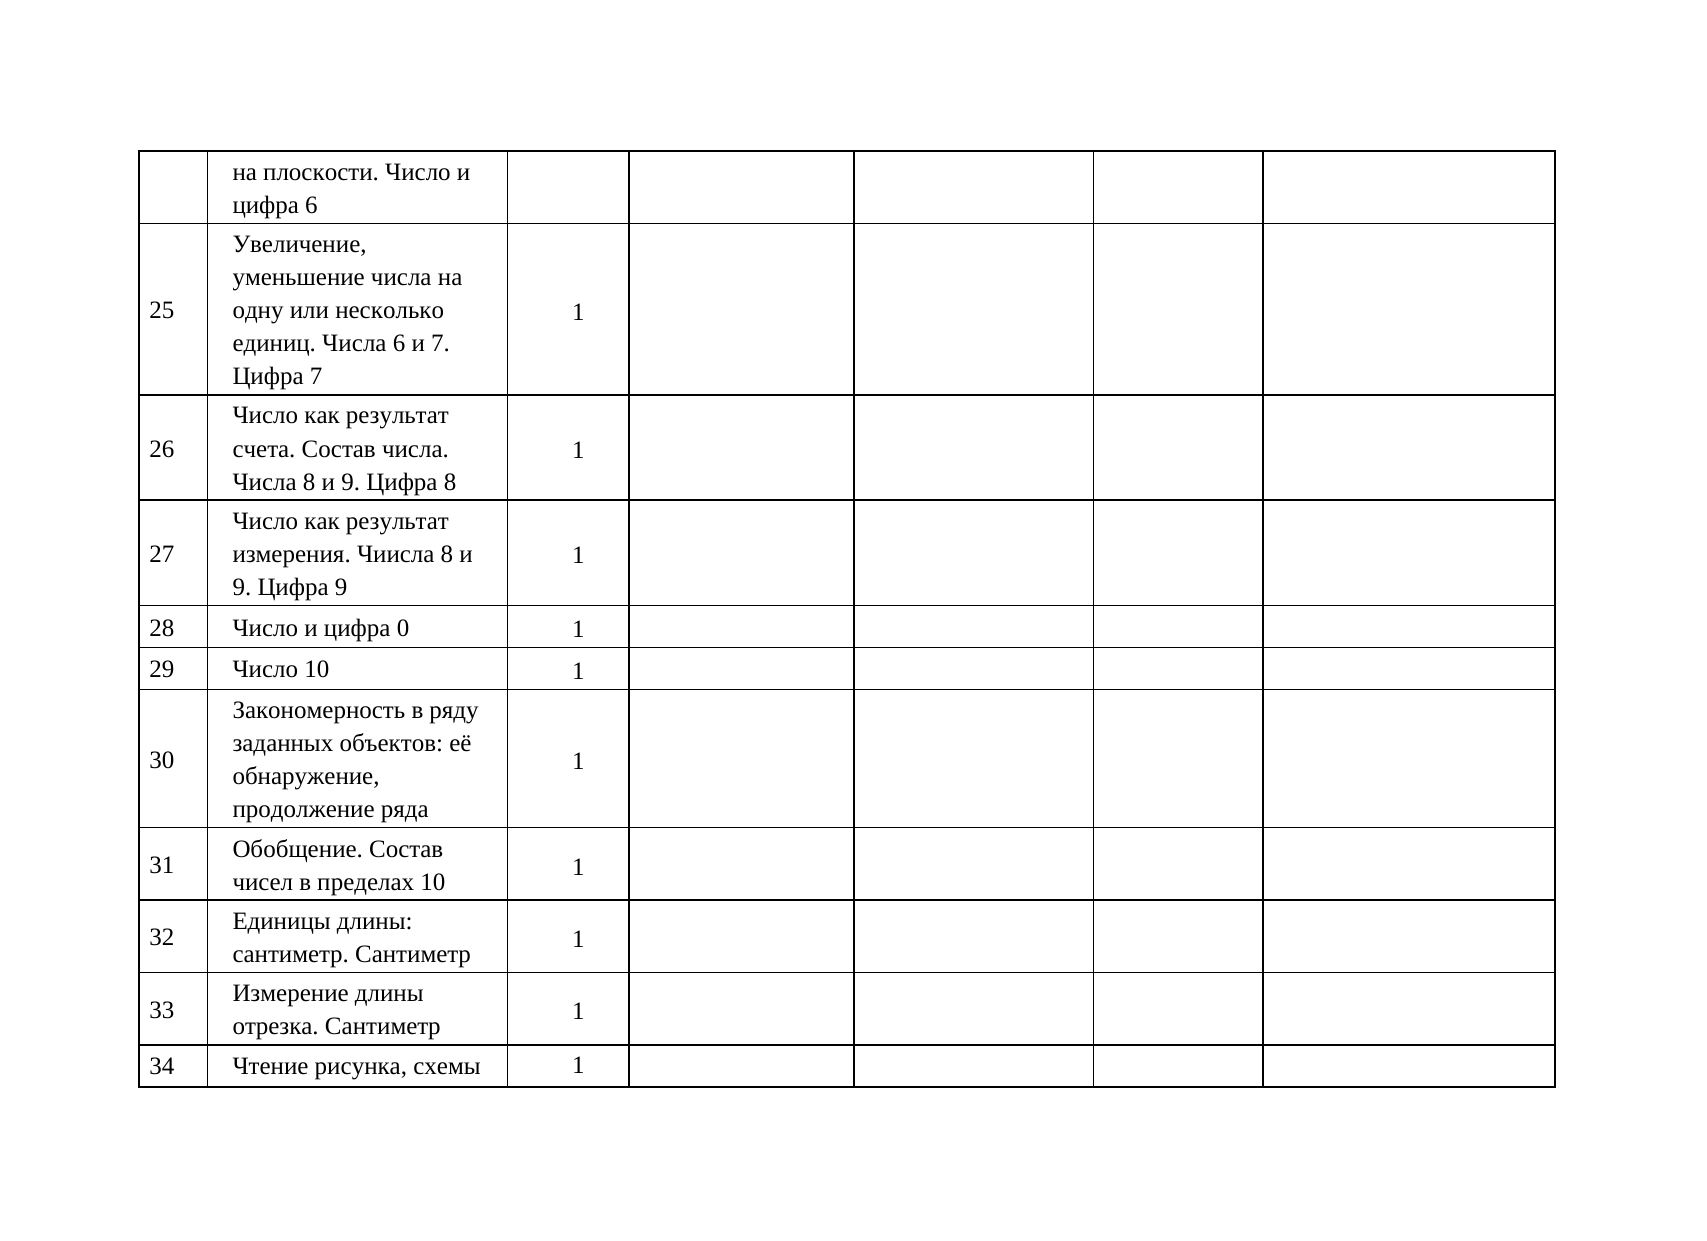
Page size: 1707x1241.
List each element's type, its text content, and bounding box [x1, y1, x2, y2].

table_cell 1 [508, 501, 628, 605]
table_cell [855, 973, 1093, 1044]
table_cell [630, 690, 853, 827]
table_cell [1264, 901, 1554, 972]
table_cell [630, 606, 853, 647]
table_cell [630, 1046, 853, 1086]
table_cell 1 [508, 648, 628, 688]
table_cell [1094, 901, 1262, 972]
table_cell [1094, 501, 1262, 605]
table_cell [630, 501, 853, 605]
table_cell [1094, 606, 1262, 647]
table_cell Число 10 [208, 648, 507, 688]
table_cell 1 [508, 1046, 628, 1086]
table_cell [208, 152, 507, 222]
table_cell [1264, 828, 1554, 899]
table_cell [1094, 828, 1262, 899]
table_cell [1264, 224, 1554, 394]
table_cell [1264, 152, 1554, 222]
table_cell [855, 501, 1093, 605]
table_cell [1264, 648, 1554, 688]
table_cell 29 [140, 648, 207, 688]
table_cell [1094, 224, 1262, 394]
table_cell Число как результат измерения. Чиисла 8 и 9. Цифра 9 [208, 501, 507, 605]
table_cell [1264, 501, 1554, 605]
table_cell [1094, 152, 1262, 222]
table_cell [1094, 1046, 1262, 1086]
table_cell [1264, 606, 1554, 647]
table_cell 1 [508, 690, 628, 827]
table_cell [855, 901, 1093, 972]
table_cell 1 [508, 901, 628, 972]
table_cell [1094, 648, 1262, 688]
table_cell [630, 648, 853, 688]
table_cell 26 [140, 396, 207, 499]
table_cell [1264, 973, 1554, 1044]
table_cell [630, 901, 853, 972]
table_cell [208, 1046, 507, 1086]
table_cell [1264, 1046, 1554, 1086]
table_cell 1 [508, 396, 628, 499]
table_cell [630, 396, 853, 499]
table_cell 1 [508, 224, 628, 394]
table_cell Закономерность в ряду заданных объектов: её обнаружение, продолжение ряда [208, 690, 507, 827]
table_cell 28 [140, 606, 207, 647]
table_cell 31 [140, 828, 207, 899]
table_cell 27 [140, 501, 207, 605]
table_cell [1094, 690, 1262, 827]
table_cell [630, 828, 853, 899]
table_cell [855, 828, 1093, 899]
table_cell 25 [140, 224, 207, 394]
table_cell [630, 973, 853, 1044]
table_cell [855, 606, 1093, 647]
table_cell Число и цифра 0 [208, 606, 507, 647]
table_cell 34 [140, 1046, 207, 1086]
table_cell [1264, 396, 1554, 499]
table_cell 24 [140, 152, 207, 222]
table_cell 30 [140, 690, 207, 827]
table_cell 1 [508, 606, 628, 647]
table_cell [630, 224, 853, 394]
table_cell [855, 152, 1093, 222]
table_cell 1 [508, 828, 628, 899]
table_cell [855, 396, 1093, 499]
table_cell [1094, 973, 1262, 1044]
table_cell Число как результат счета. Состав числа. Числа 8 и 9. Цифра 8 [208, 396, 507, 499]
table_cell [1264, 690, 1554, 827]
table_cell Увеличение, уменьшение числа на одну или несколько единиц. Числа 6 и 7. Цифра 7 [208, 224, 507, 394]
table_cell [855, 224, 1093, 394]
table_cell 33 [140, 973, 207, 1044]
table_cell [855, 1046, 1093, 1086]
table_cell [855, 690, 1093, 827]
table_cell [855, 648, 1093, 688]
table_cell Единицы длины: сантиметр. Сантиметр [208, 901, 507, 972]
table_cell 1 [508, 973, 628, 1044]
table_cell 32 [140, 901, 207, 972]
table_cell [630, 152, 853, 222]
table_cell [1094, 396, 1262, 499]
table_cell Обобщение. Состав чисел в пределах 10 [208, 828, 507, 899]
table_cell Измерение длины отрезка. Сантиметр [208, 973, 507, 1044]
table_cell 1 [508, 152, 628, 222]
